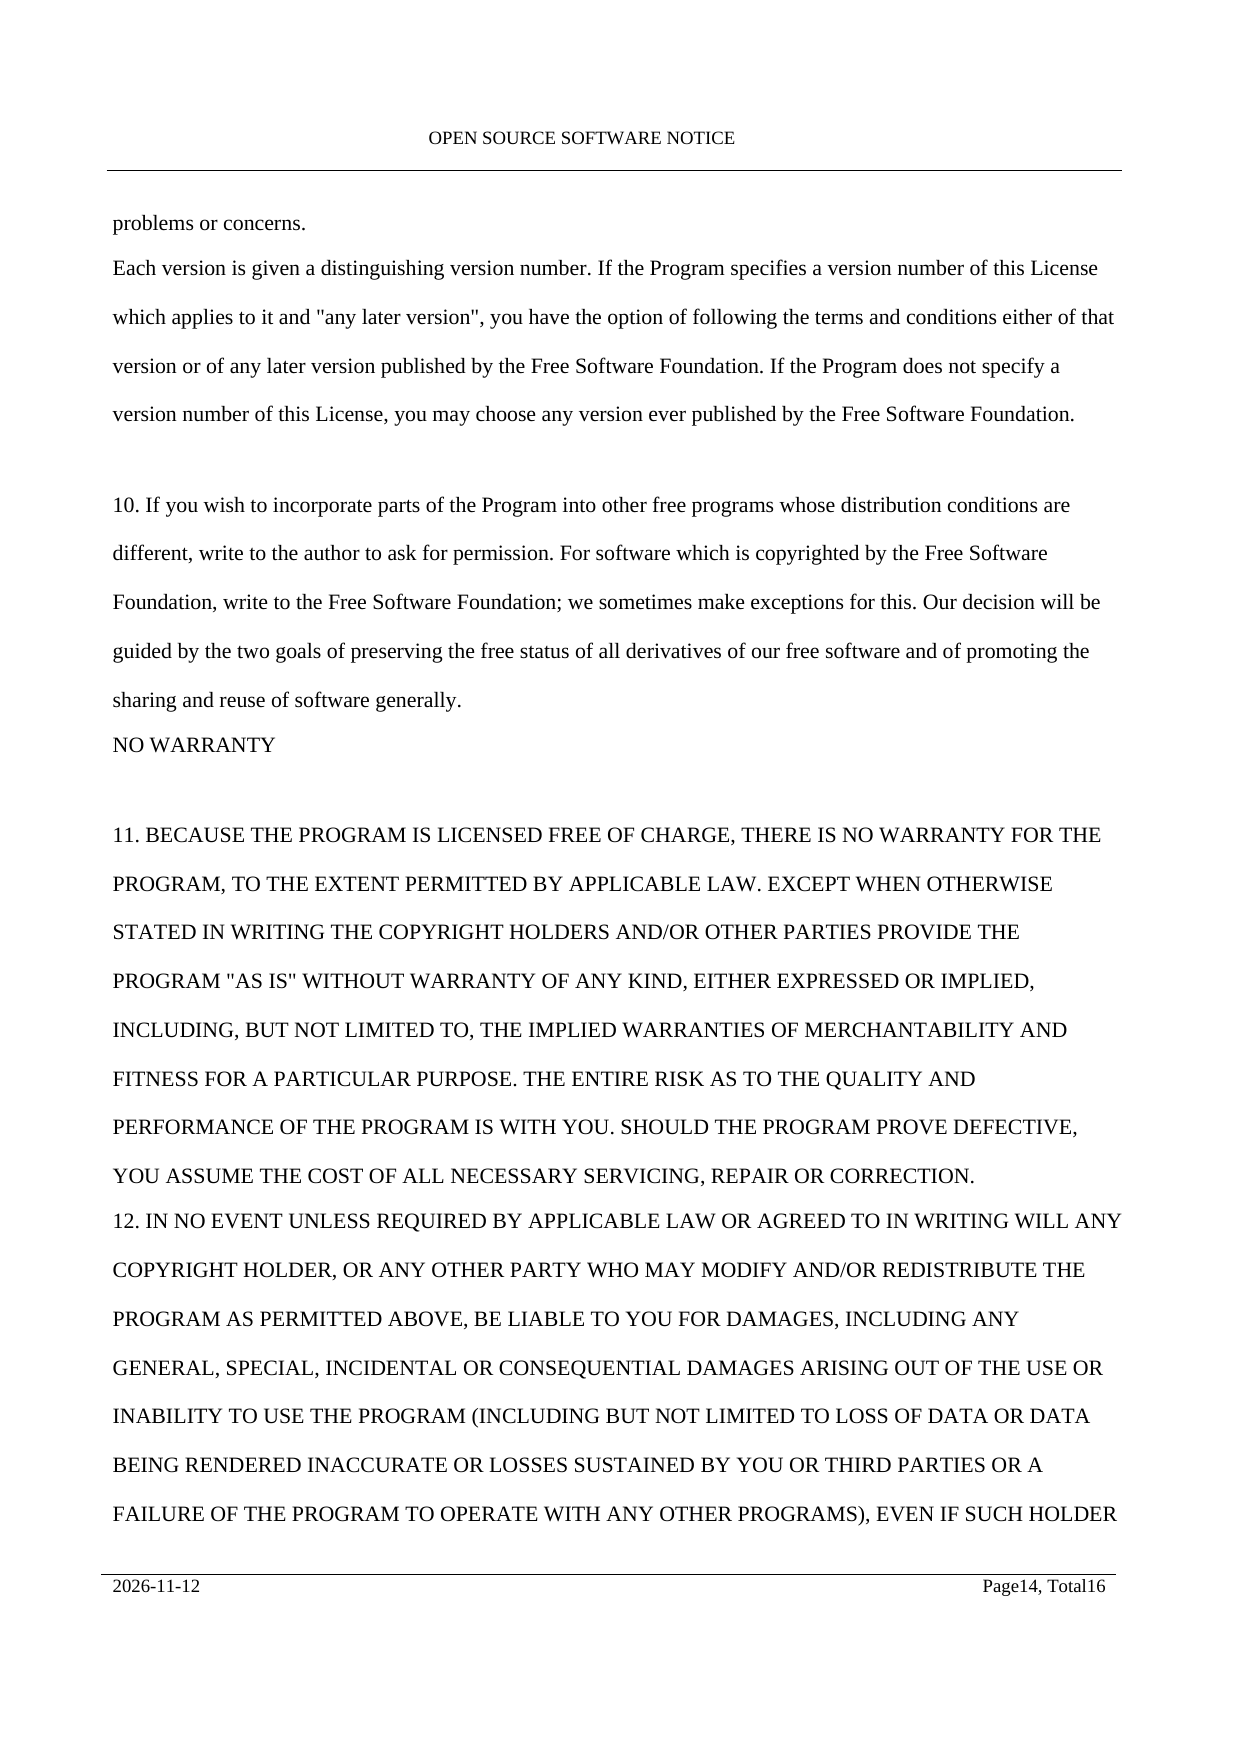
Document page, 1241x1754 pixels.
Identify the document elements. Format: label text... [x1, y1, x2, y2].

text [112, 206, 1128, 239]
text NO WARRANTY [112, 728, 1128, 761]
text 10. If you wish to incorporate parts of the Program into other free programs whose distribution conditions are different, write to the author to ask for permission. For software which is copyrighted by the Free Software Foundation, write to the Free Software Foundation; we sometimes make exceptions for this. Our decision will be guided by the two goals of preserving the free status of all derivatives of our free software and of promoting the sharing and reuse of software generally. [112, 488, 1128, 715]
text 11. BECAUSE THE PROGRAM IS LICENSED FREE OF CHARGE, THERE IS NO WARRANTY FOR THE PROGRAM, TO THE EXTENT PERMITTED BY APPLICABLE LAW. EXCEPT WHEN OTHERWISE STATED IN WRITING THE COPYRIGHT HOLDERS AND/OR OTHER PARTIES PROVIDE THE PROGRAM "AS IS" WITHOUT WARRANTY OF ANY KIND, EITHER EXPRESSED OR IMPLIED, INCLUDING, BUT NOT LIMITED TO, THE IMPLIED WARRANTIES OF MERCHANTABILITY AND FITNESS FOR A PARTICULAR PURPOSE. THE ENTIRE RISK AS TO THE QUALITY AND PERFORMANCE OF THE PROGRAM IS WITH YOU. SHOULD THE PROGRAM PROVE DEFECTIVE, YOU ASSUME THE COST OF ALL NECESSARY SERVICING, REPAIR OR CORRECTION. [112, 818, 1128, 1192]
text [112, 1204, 1128, 1529]
text Each version is given a distinguishing version number. If the Program specifies a version number of this License which applies to it and "any later version", you have the option of following the terms and conditions either of that version or of any later version published by the Free Software Foundation. If the Program does not specify a version number of this License, you may choose any version ever published by the Free Software Foundation. [112, 251, 1128, 430]
